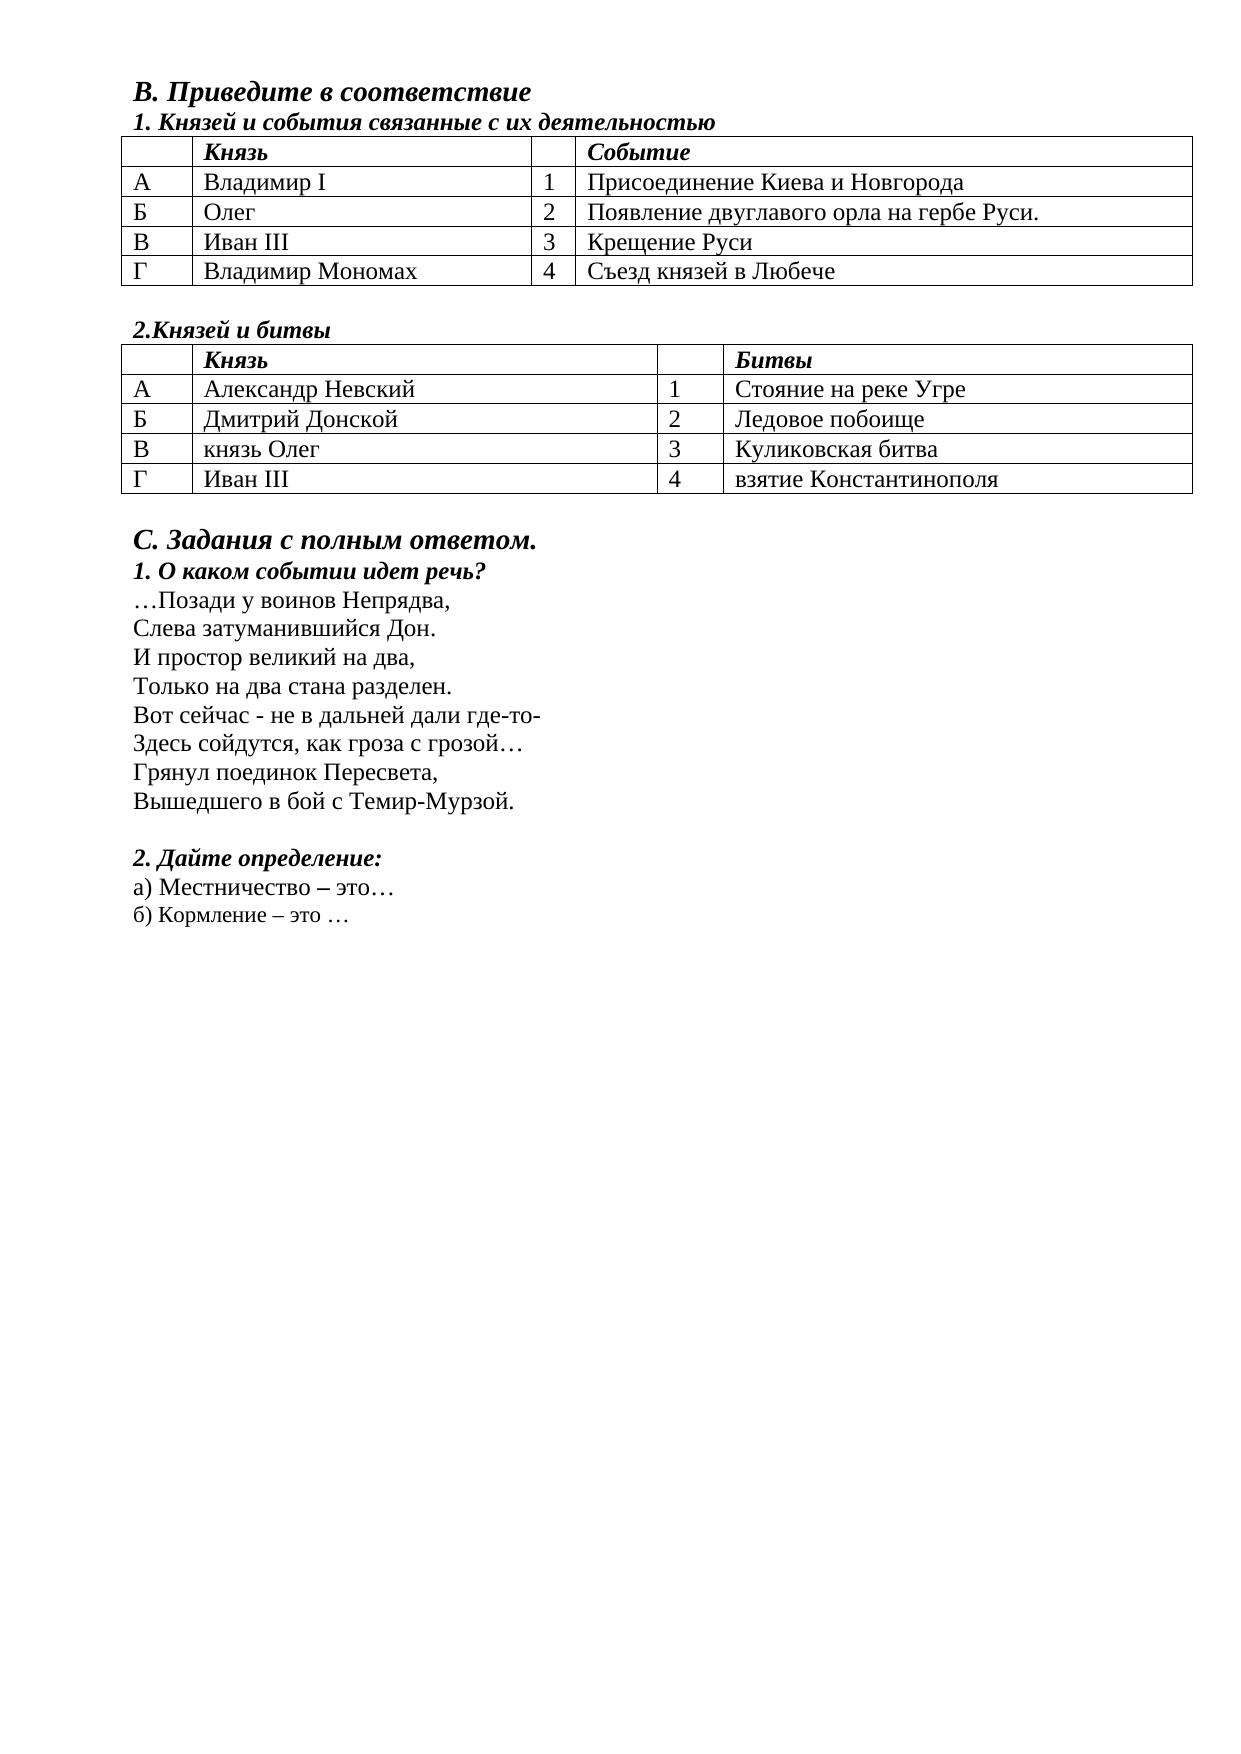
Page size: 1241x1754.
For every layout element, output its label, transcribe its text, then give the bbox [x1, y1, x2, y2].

table_cell Ледовое побоище [724, 404, 1192, 433]
table_cell Иван III [193, 227, 531, 255]
table_cell Александр Невский [193, 375, 657, 403]
text б) Кормление – это … [133, 901, 1181, 927]
table_header [122, 137, 192, 166]
text 1. О каком событии идет речь? [133, 556, 1181, 585]
table_cell 2 [658, 404, 723, 433]
text 2.Князей и битвы [133, 315, 1181, 344]
text В. Приведите в соответствие [133, 74, 1181, 107]
table_header [658, 345, 723, 373]
table_cell 3 [658, 434, 723, 463]
text Слева затуманившийся Дон. [133, 613, 1181, 642]
table_cell 4 [532, 256, 575, 285]
table_cell Владимир I [193, 167, 531, 196]
table_header [122, 345, 192, 373]
text …Позади у воинов Непрядва, [133, 585, 1181, 613]
table_cell 4 [658, 464, 723, 493]
text 1. Князей и события связанные с их деятельностью [133, 107, 1181, 136]
table_cell А [122, 375, 192, 403]
table_cell Съезд князей в Любече [576, 256, 1192, 285]
text Здесь сойдутся, как гроза с грозой… [133, 728, 1181, 757]
table_cell Стояние на реке Угре [724, 375, 1192, 403]
table_cell 2 [532, 197, 575, 226]
table_cell Крещение Руси [576, 227, 1192, 255]
table_cell Владимир Мономах [193, 256, 531, 285]
table_cell Куликовская битва [724, 434, 1192, 463]
table_cell взятие Константинополя [724, 464, 1192, 493]
text И простор великий на два, [133, 642, 1181, 671]
table_cell 1 [532, 167, 575, 196]
table_header Событие [576, 137, 1192, 166]
table_cell А [122, 167, 192, 196]
text Вот сейчас - не в дальней дали где-то- [133, 700, 1181, 728]
table_header Битвы [724, 345, 1192, 373]
table_cell Г [122, 256, 192, 285]
table_cell Появление двуглавого орла на гербе Руси. [576, 197, 1192, 226]
table_header Князь [193, 137, 531, 166]
table_cell 1 [658, 375, 723, 403]
text Только на два стана разделен. [133, 671, 1181, 700]
table_cell 3 [532, 227, 575, 255]
table_cell Г [122, 464, 192, 493]
text а) Местничество – это… [133, 872, 1181, 901]
text Грянул поединок Пересвета, [133, 757, 1181, 786]
table_cell Олег [193, 197, 531, 226]
table_header Князь [193, 345, 657, 373]
text С. Задания с полным ответом. [133, 522, 1181, 556]
table_cell князь Олег [193, 434, 657, 463]
text 2. Дайте определение: [133, 843, 1181, 872]
table_cell В [122, 227, 192, 255]
table_cell Присоединение Киева и Новгорода [576, 167, 1192, 196]
table_header [532, 137, 575, 166]
table_cell Б [122, 197, 192, 226]
table_cell В [122, 434, 192, 463]
table_cell Дмитрий Донской [193, 404, 657, 433]
table_cell Иван III [193, 464, 657, 493]
table_cell Б [122, 404, 192, 433]
text Вышедшего в бой с Темир-Мурзой. [133, 786, 1181, 815]
